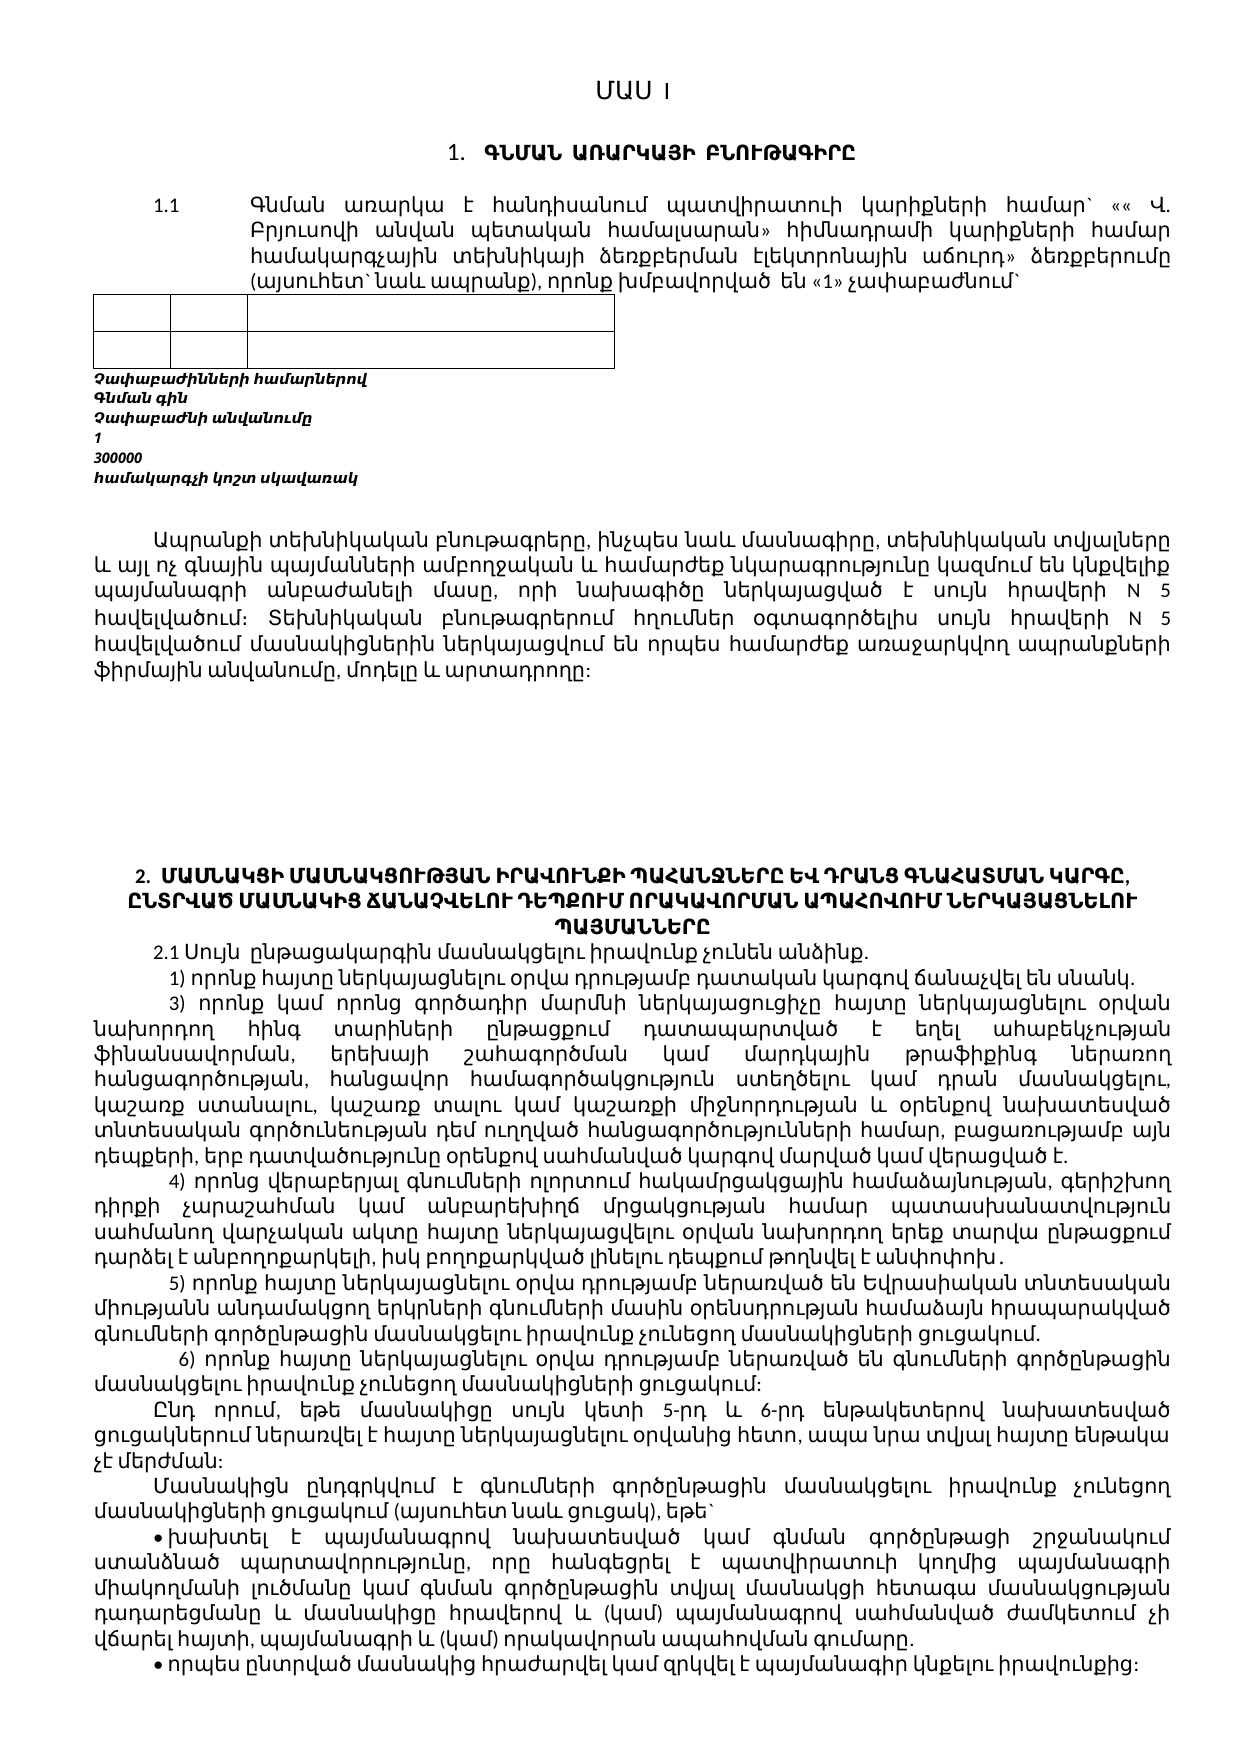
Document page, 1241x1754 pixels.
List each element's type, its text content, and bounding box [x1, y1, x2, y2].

text 3) որոնք կամ որոնց գործադիր մարմնի ներկայացուցիչը հայտը ներկայացնելու օրվան նախորդող հինգ տարիների ընթացքում դատապարտված է եղել ահաբեկչության ֆինանսավորման, երեխայի շահագործման կամ մարդկային թրաֆիքինգ ներառող հանցագործության, հանցավոր համագործակցություն ստեղծելու կամ դրան մասնակցելու, կաշառք ստանալու, կաշառք տալու կամ կաշառքի միջնորդության և օրենքով նախատեսված տնտեսական գործունեության դեմ ուղղված հանցագործությունների համար, բացառությամբ այն դեպքերի, երբ դատվածությունը օրենքով սահմանված կարգով մարված կամ վերացված է. [94, 990, 1171, 1168]
text 6) որոնք հայտը ներկայացնելու օրվա դրությամբ ներառված են գնումների գործընթացին մասնակցելու իրավունք չունեցող մասնակիցների ցուցակում: [94, 1346, 1171, 1397]
text Ընդ որում, եթե մասնակիցը սույն կետի 5-րդ և 6-րդ ենթակետերով նախատեսված ցուցակներում ներառվել է հայտը ներկայացնելու օրվանից հետո, ապա նրա տվյալ հայտը ենթակա չէ մերժման: [94, 1397, 1171, 1473]
subtitle Գնման առարկա է հանդիսանում պատվիրատուի կարիքների համար` «« Վ. Բրյուսովի անվան պետական համալսարան» հիմնադրամի կարիքների համար համակարգչային տեխնիկայի ձեռքբերման էլեկտրոնային աճուրդ» ձեռքբերումը (այսուհետ` նաև ապրանք), որոնք խմբավորված են «1» չափաբաժնում` [153, 192, 1171, 294]
text ՄԱՍ I [94, 75, 1171, 106]
text Ապրանքի տեխնիկական բնութագրերը, ինչպես նաև մասնագիրը, տեխնիկական տվյալները և այլ ոչ գնային պայմանների ամբողջական և համարժեք նկարագրությունը կազմում են կնքվելիք պայմանագրի անբաժանելի մասը, որի նախագիծը ներկայացված է սույն հրավերի N 5 հավելվածում։ Տեխնիկական բնութագրերում հղումներ օգտագործելիս սույն հրավերի N 5 հավելվածում մասնակիցներին ներկայացվում են որպես համարժեք առաջարկվող ապրանքների ֆիրմային անվանումը, մոդելը և արտադրողը: [94, 527, 1171, 682]
text 1) որոնք հայտը ներկայացնելու օրվա դրությամբ դատական կարգով ճանաչվել են սնանկ. [94, 965, 1171, 990]
text 2.1 Սույն ընթացակարգին մասնակցելու իրավունք չունեն անձինք. [94, 939, 1171, 965]
text 2. ՄԱՍՆԱԿՑԻ ՄԱՍՆԱԿՑՈՒԹՅԱՆ ԻՐԱՎՈՒՆՔԻ ՊԱՀԱՆՋՆԵՐԸ ԵՎ ԴՐԱՆՑ ԳՆԱՀԱՏՄԱՆ ԿԱՐԳԸ, ԸՆՏՐՎԱԾ ՄԱՍՆԱԿԻՑ ՃԱՆԱՉՎԵԼՈՒ ԴԵՊՔՈՒՄ ՈՐԱԿԱՎՈՐՄԱՆ ԱՊԱՀՈՎՈՒՄ ՆԵՐԿԱՅԱՑՆԵԼՈՒ ՊԱՅՄԱՆՆԵՐԸ [94, 863, 1171, 939]
text Մասնակիցն ընդգրկվում է գնումների գործընթացին մասնակցելու իրավունք չունեցող մասնակիցների ցուցակում (այսուհետ նաև ցուցակ), եթե` [94, 1473, 1171, 1524]
list ԳՆՄԱՆ ԱՌԱՐԿԱՅԻ ԲՆՈՒԹԱԳԻՐԸ [131, 136, 1171, 167]
text 4) որոնց վերաբերյալ գնումների ոլորտում հակամրցակցային համաձայնության, գերիշխող դիրքի չարաշահման կամ անբարեխիղճ մրցակցության համար պատասխանատվություն սահմանող վարչական ակտը հայտը ներկայացվելու օրվան նախորդող երեք տարվա ընթացքում դարձել է անբողոքարկելի, իսկ բողոքարկված լինելու դեպքում թողնվել է անփոփոխ․ [94, 1168, 1171, 1270]
text 5) որոնք հայտը ներկայացնելու օրվա դրությամբ ներառված են Եվրասիական տնտեսական միությանն անդամակցող երկրների գնումների մասին օրենսդրության համաձայն հրապարակված գնումների գործընթացին մասնակցելու իրավունք չունեցող մասնակիցների ցուցակում. [94, 1270, 1171, 1346]
text • խախտել է պայմանագրով նախատեսված կամ գնման գործընթացի շրջանակում ստանձնած պարտավորությունը, որը հանգեցրել է պատվիրատուի կողմից պայմանագրի միակողմանի լուծմանը կամ գնման գործընթացին տվյալ մասնակցի հետագա մասնակցության դադարեցմանը և մասնակիցը հրավերով և (կամ) պայմանագրով սահմանված ժամկետում չի վճարել հայտի, պայմանագրի և (կամ) որակավորան ապահովման գումարը. [94, 1524, 1171, 1651]
text • որպես ընտրված մասնակից հրաժարվել կամ զրկվել է պայմանագիր կնքելու իրավունքից: [94, 1651, 1171, 1677]
